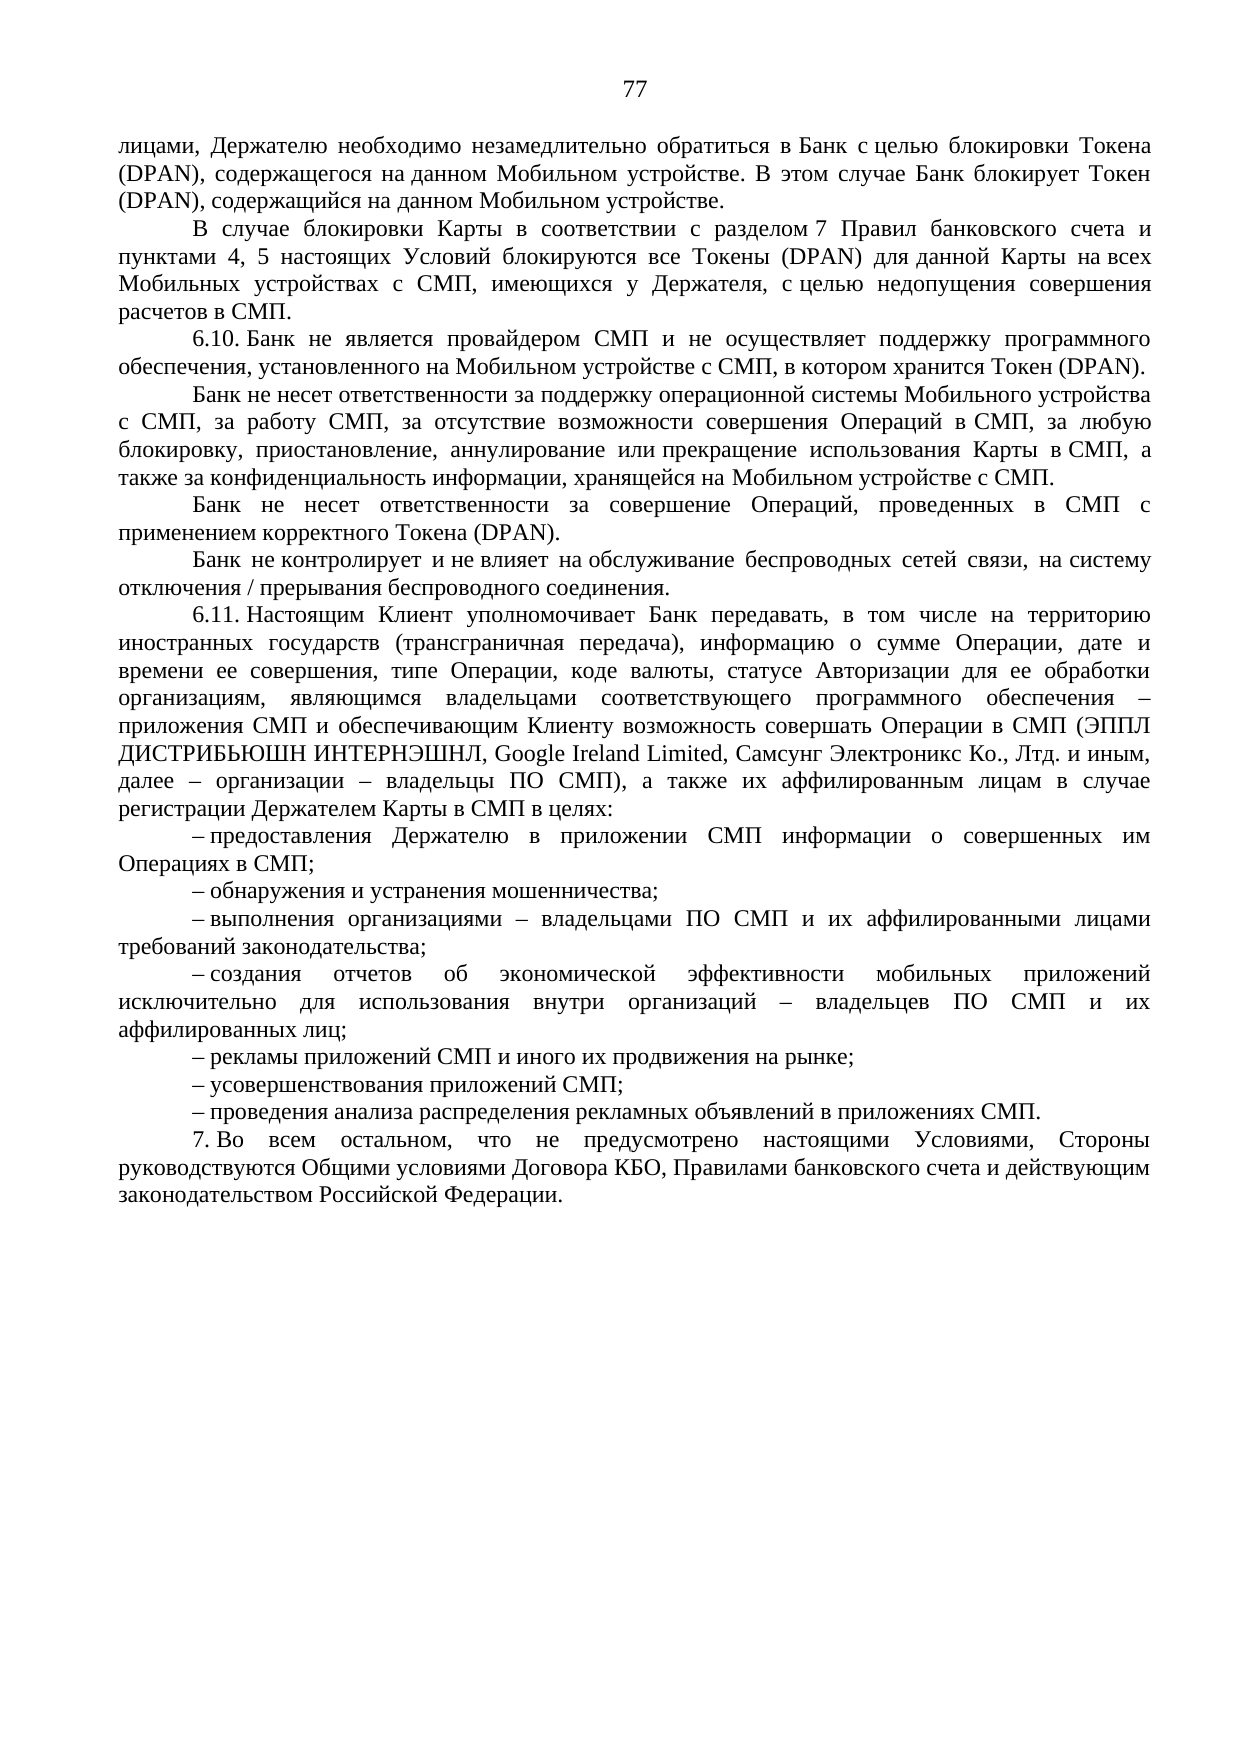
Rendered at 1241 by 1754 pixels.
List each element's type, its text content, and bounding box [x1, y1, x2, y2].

text – создания отчетов об экономической эффективности мобильных приложений исключительно для использования внутри организаций – владельцев ПО СМП и их аффилированных лиц; [118, 959, 1152, 1042]
list 7. Во всем остальном, что не предусмотрено настоящими Условиями, Стороны руководствуются Общими условиями Договора КБО, Правилами банковского счета и действующим законодательством Российской Федерации. [118, 1125, 1152, 1208]
text – проведения анализа распределения рекламных объявлений в приложениях СМП. [118, 1097, 1152, 1125]
text – усовершенствования приложений СМП; [118, 1070, 1152, 1097]
text В случае блокировки Карты в соответствии с разделом 7 Правил банковского счета и пунктами 4, 5 настоящих Условий блокируются все Токены (DPAN) для данной Карты на всех Мобильных устройствах с СМП, имеющихся у Держателя, с целью недопущения совершения расчетов в СМП. [118, 214, 1152, 324]
text 6.11. Настоящим Клиент уполномочивает Банк передавать, в том числе на территорию иностранных государств (трансграничная передача), информацию о сумме Операции, дате и времени ее совершения, типе Операции, коде валюты, статусе Авторизации для ее обработки организациям, являющимся владельцами соответствующего программного обеспечения – приложения СМП и обеспечивающим Клиенту возможность совершать Операции в СМП (ЭППЛ ДИСТРИБЬЮШН ИНТЕРНЭШНЛ, Google Ireland Limited, Самсунг Электроникс Ко., Лтд. и иным, далее – организации – владельцы ПО СМП), а также их аффилированным лицам в случае регистрации Держателем Карты в СМП в целях: [118, 601, 1152, 821]
text – рекламы приложений СМП и иного их продвижения на рынке; [118, 1042, 1152, 1070]
text – предоставления Держателю в приложении СМП информации о совершенных им Операциях в СМП; [118, 821, 1152, 877]
text Банк не несет ответственности за совершение Операций, проведенных в СМП с применением корректного Токена (DPAN). [118, 490, 1152, 545]
text – обнаружения и устранения мошенничества; [118, 877, 1152, 904]
text – выполнения организациями – владельцами ПО СМП и их аффилированными лицами требований законодательства; [118, 904, 1152, 959]
text 6.10. Банк не является провайдером СМП и не осуществляет поддержку программного обеспечения, установленного на Мобильном устройстве с СМП, в котором хранится Токен (DPAN). [118, 324, 1152, 380]
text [118, 131, 1152, 214]
text Банк не контролирует и не влияет на обслуживание беспроводных сетей связи, на систему отключения / прерывания беспроводного соединения. [118, 545, 1152, 601]
text Банк не несет ответственности за поддержку операционной системы Мобильного устройства с СМП, за работу СМП, за отсутствие возможности совершения Операций в СМП, за любую блокировку, приостановление, аннулирование или прекращение использования Карты в СМП, а также за конфиденциальность информации, хранящейся на Мобильном устройстве с СМП. [118, 380, 1152, 490]
